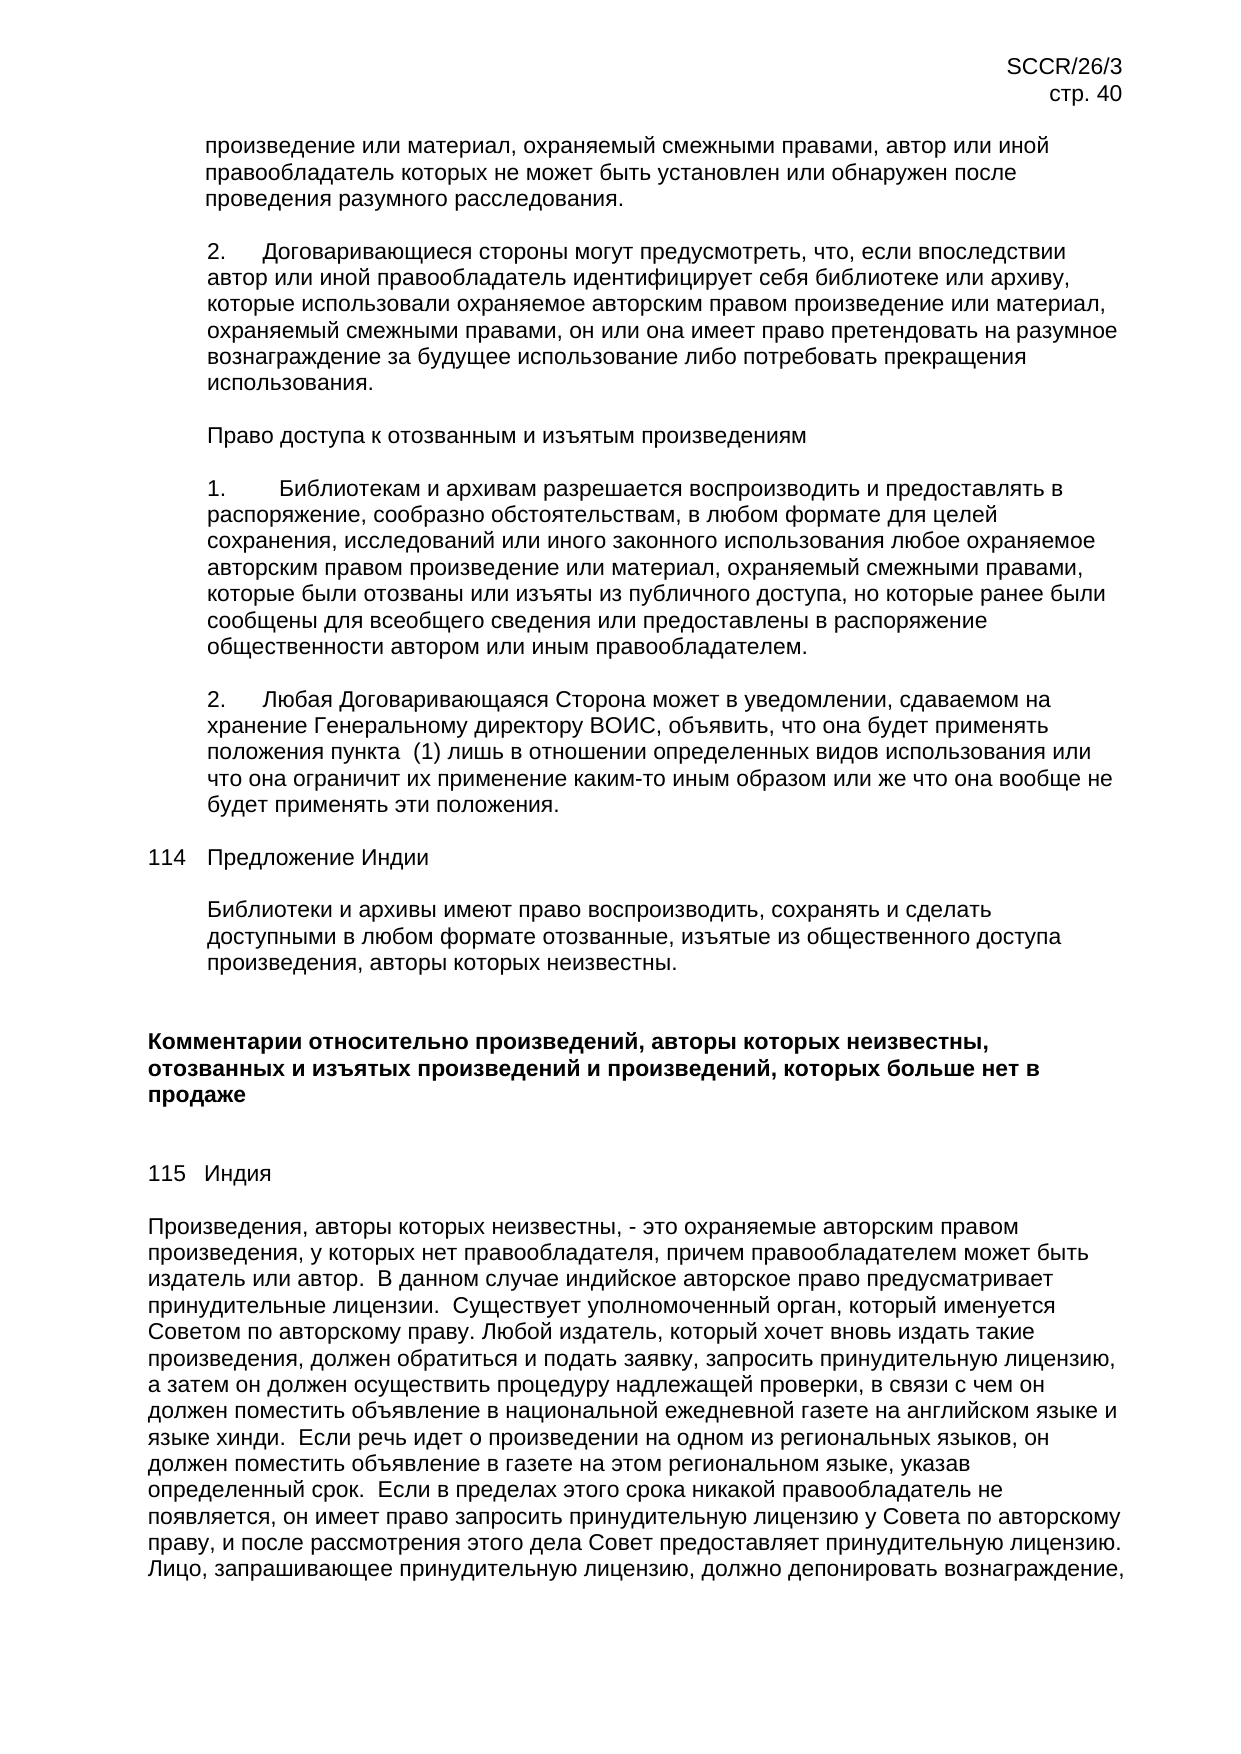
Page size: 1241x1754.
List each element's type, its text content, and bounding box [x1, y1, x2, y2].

text 2. Договаривающиеся стороны могут предусмотреть, что, если впоследствии автор или иной правообладатель идентифицирует себя библиотеке или архиву, которые использовали охраняемое авторским правом произведение или материал, охраняемый смежными правами, он или она имеет право претендовать на разумное вознаграждение за будущее использование либо потребовать прекращения использования. [207, 238, 1122, 396]
text Библиотеки и архивы имеют право воспроизводить, сохранять и сделать доступными в любом формате отозванные, изъятые из общественного доступа произведения, авторы которых неизвестны. [207, 896, 1122, 976]
text Индия [148, 1160, 1127, 1186]
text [205, 132, 1122, 211]
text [148, 1213, 1127, 1582]
text 1. Библиотекам и архивам разрешается воспроизводить и предоставлять в распоряжение, сообразно обстоятельствам, в любом формате для целей сохранения, исследований или иного законного использования любое охраняемое авторским правом произведение или материал, охраняемый смежными правами, которые были отозваны или изъяты из публичного доступа, но которые ранее были сообщены для всеобщего сведения или предоставлены в распоряжение общественности автором или иным правообладателем. [207, 475, 1122, 659]
text Комментарии относительно произведений, авторы которых неизвестны, отозванных и изъятых произведений и произведений, которых больше нет в продаже [148, 1028, 1122, 1107]
list Предложение Индии [148, 844, 1122, 870]
text 2. Любая Договаривающаяся Сторона может в уведомлении, сдаваемом на хранение Генеральному директору ВОИС, объявить, что она будет применять положения пункта (1) лишь в отношении определенных видов использования или что она ограничит их применение каким-то иным образом или же что она вообще не будет применять эти положения. [207, 686, 1122, 817]
text Право доступа к отозванным и изъятым произведениям [148, 422, 1122, 448]
